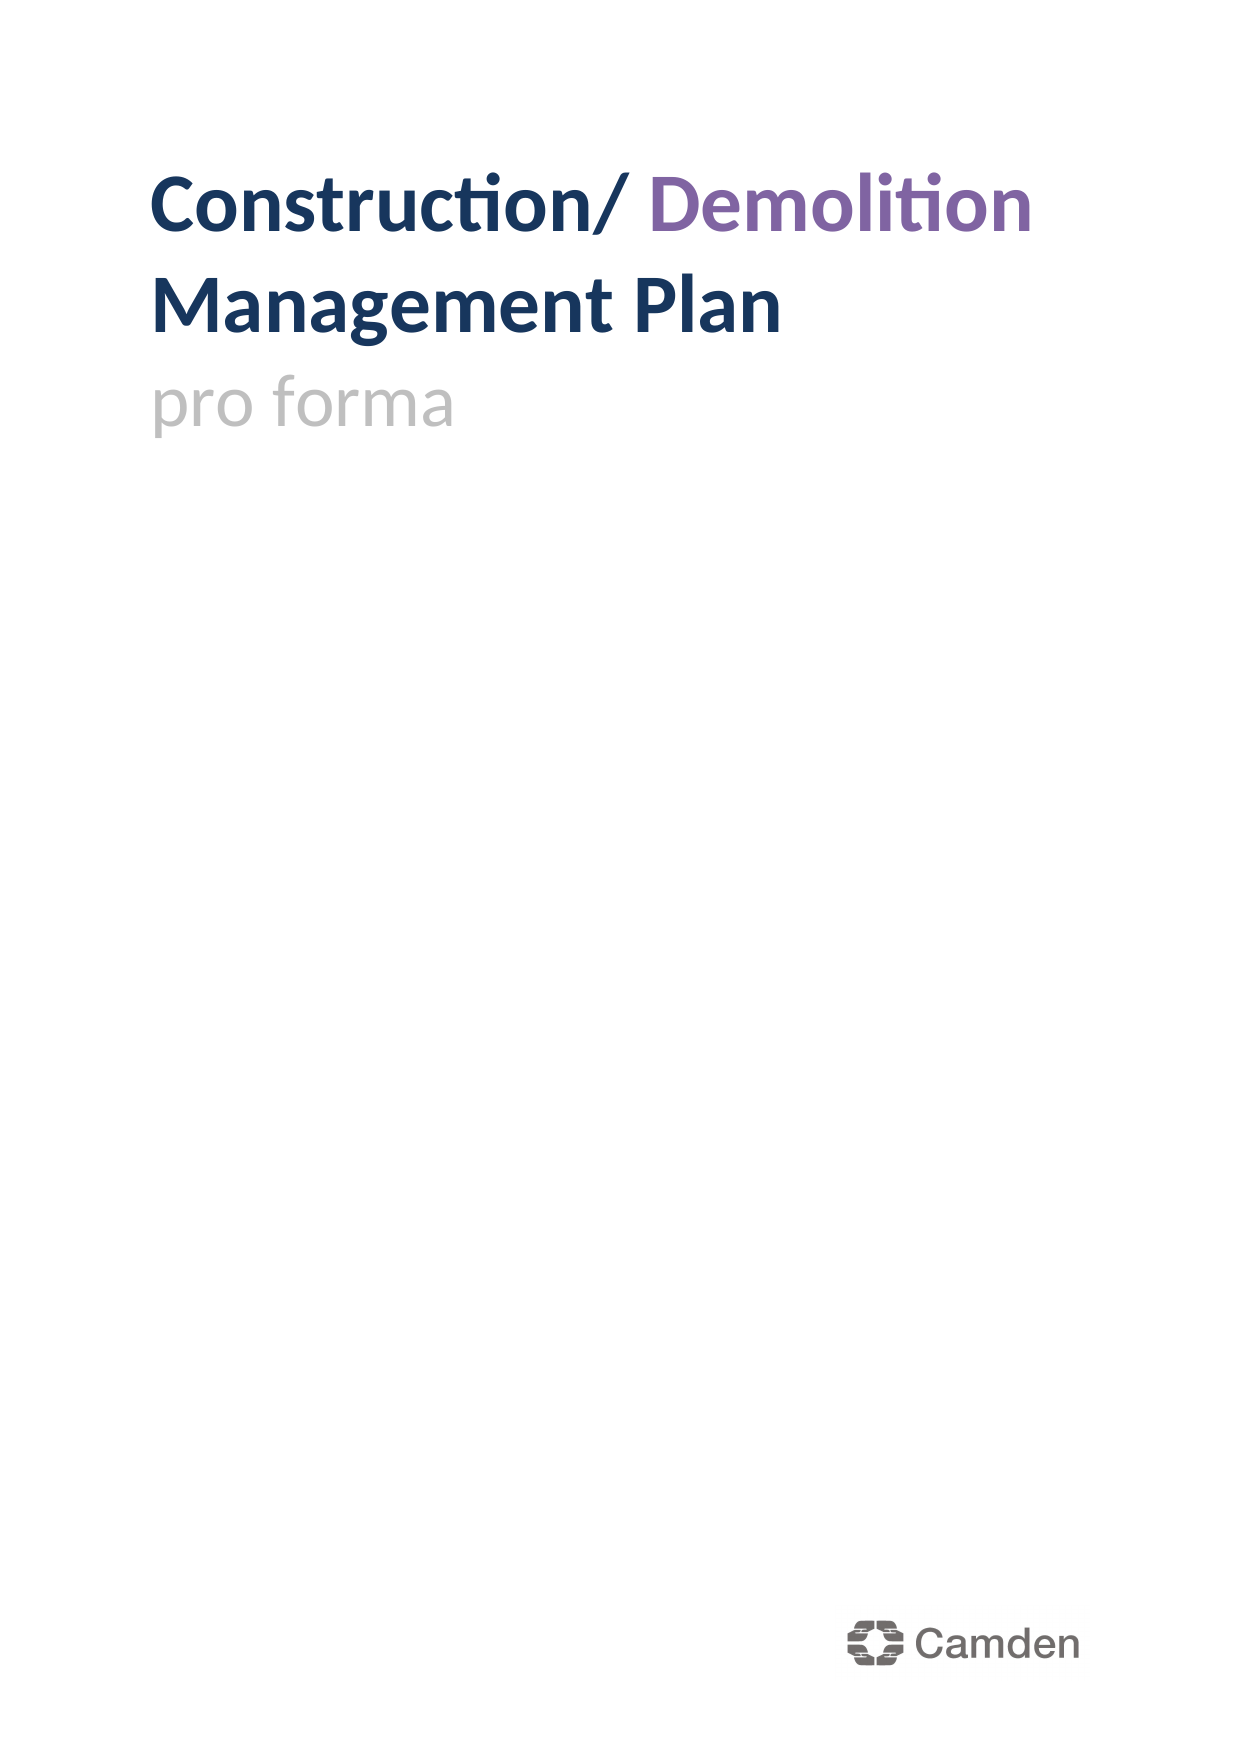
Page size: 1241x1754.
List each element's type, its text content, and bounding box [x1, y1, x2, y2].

text Construction/ Demolition Management Plan [150, 150, 1090, 353]
text pro forma [150, 353, 1090, 445]
picture [835, 1605, 1091, 1681]
